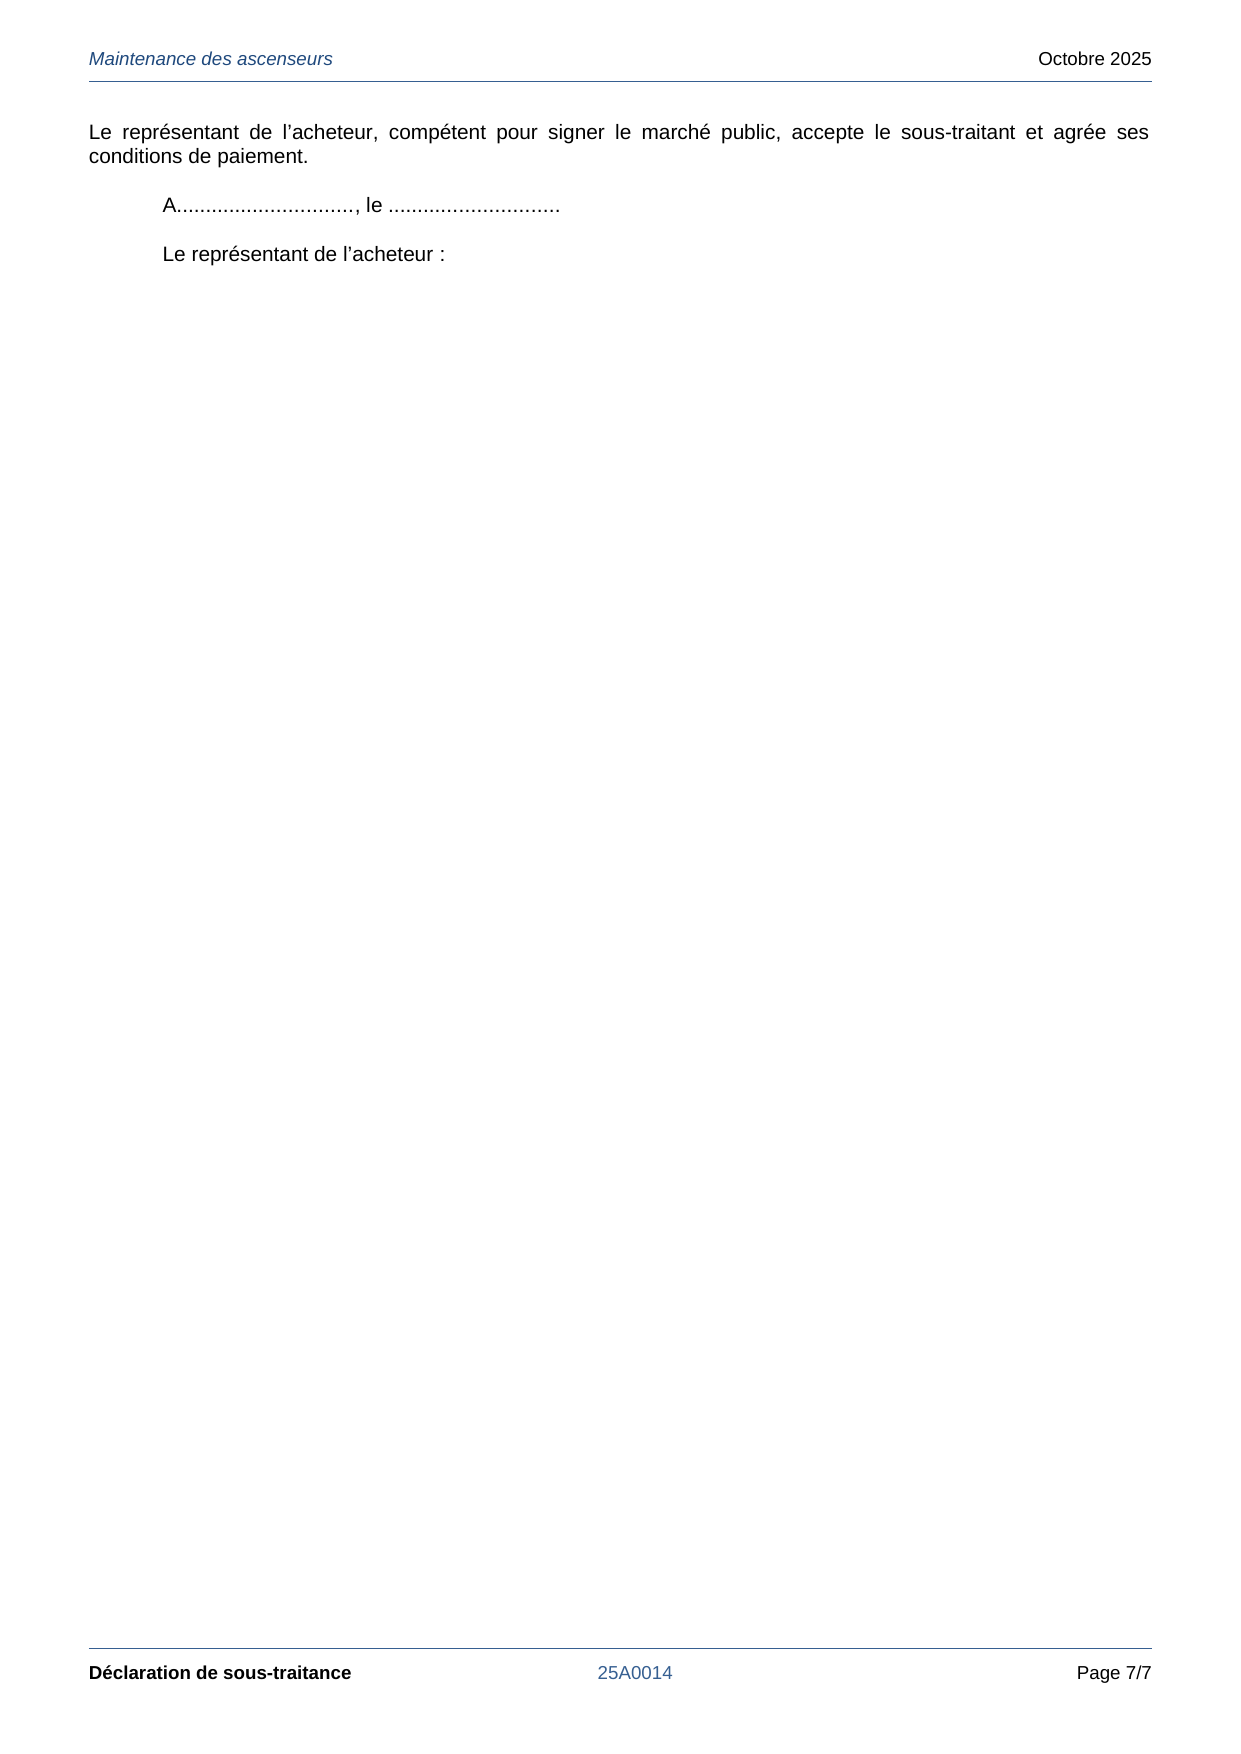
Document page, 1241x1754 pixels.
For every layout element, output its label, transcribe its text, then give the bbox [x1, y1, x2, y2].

text Le représentant de l’acheteur, compétent pour signer le marché public, accepte le sous-traitant et agrée ses conditions de paiement. [89, 120, 1152, 168]
text A , le [162, 193, 1152, 217]
text Le représentant de l’acheteur : [162, 242, 1152, 266]
